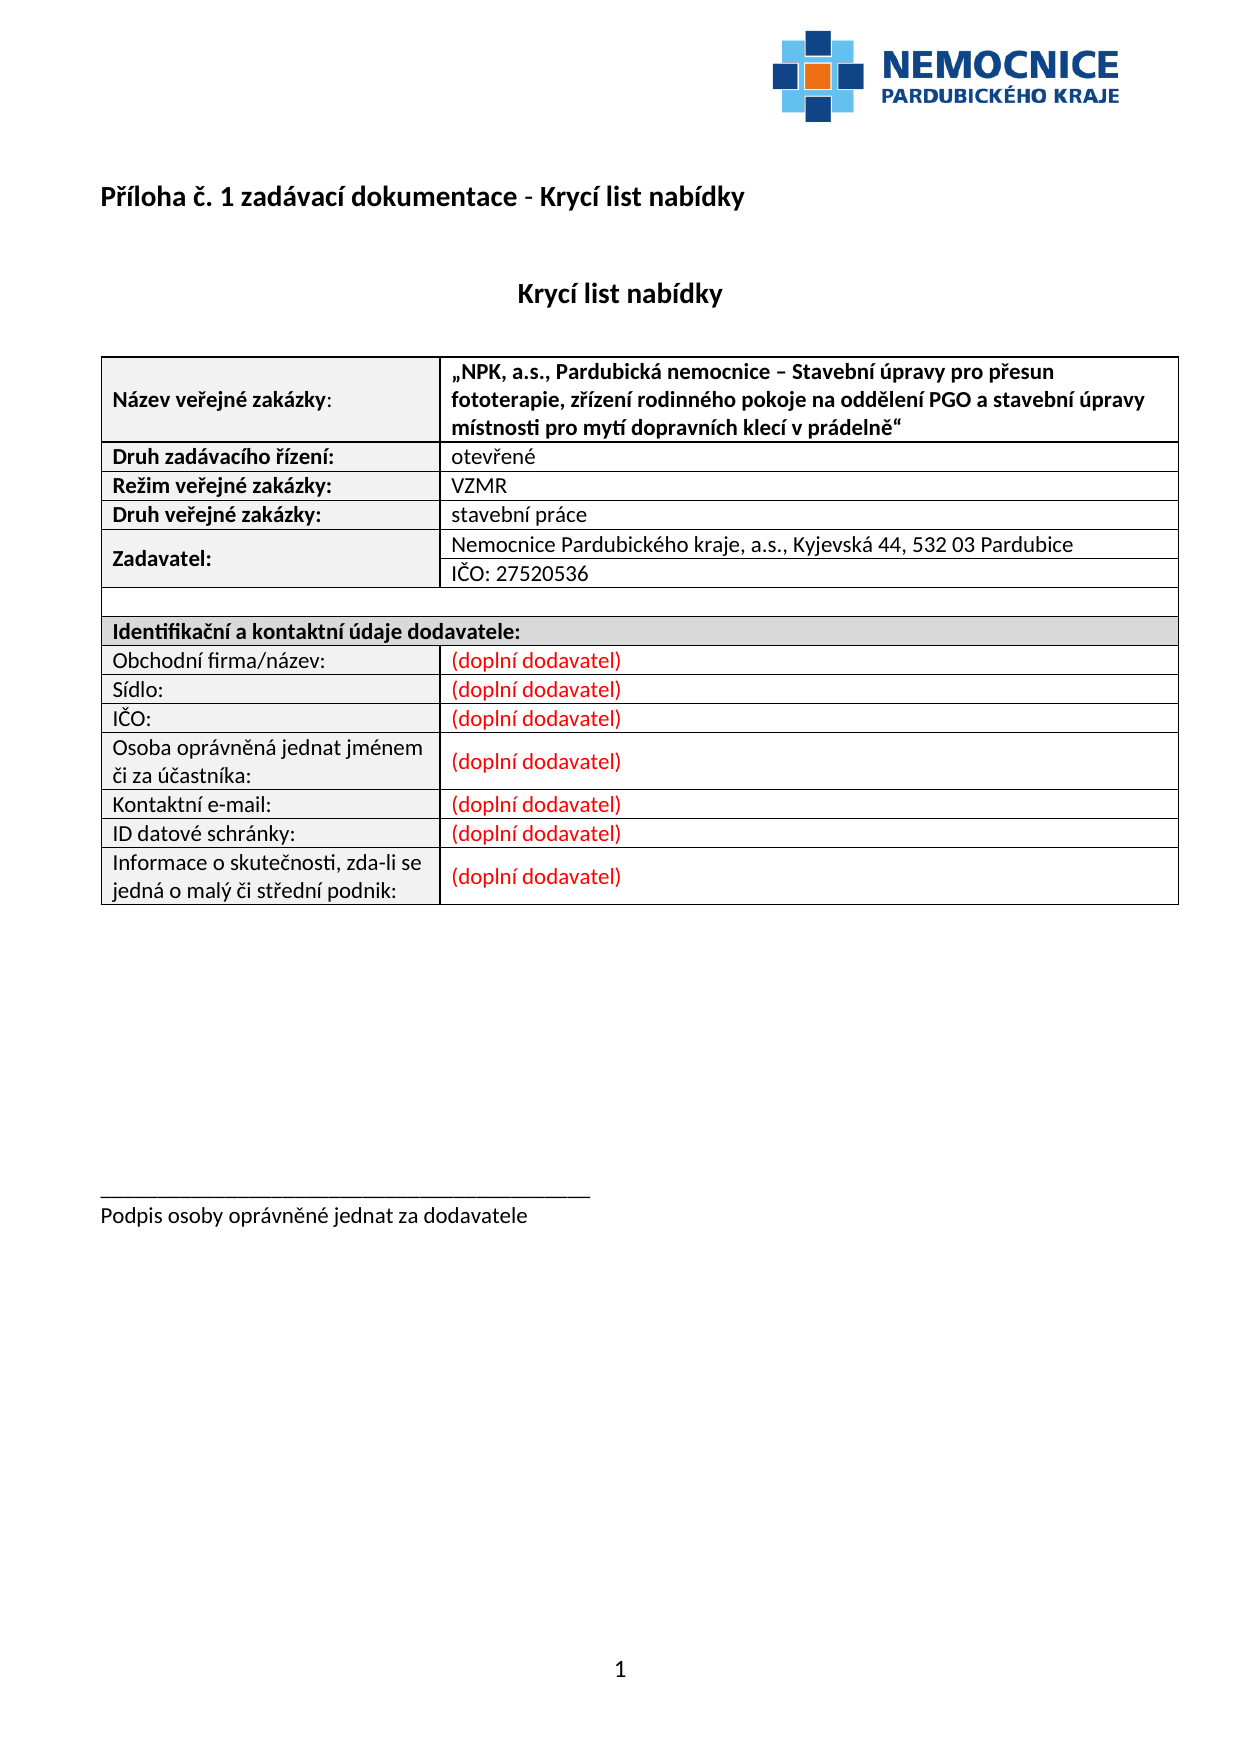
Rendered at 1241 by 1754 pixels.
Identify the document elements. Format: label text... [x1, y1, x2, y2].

table_cell Druh zadávacího řízení: [102, 443, 439, 471]
table_cell Sídlo: [102, 675, 439, 703]
text Krycí list nabídky [100, 275, 1140, 311]
table_cell ID datové schránky: [102, 819, 439, 847]
table_cell Druh veřejné zakázky: [102, 501, 439, 529]
table_header Název veřejné zakázky: [102, 358, 439, 441]
text Příloha č. 1 zadávací dokumentace - Krycí list nabídky [100, 178, 1140, 214]
table_cell (doplní dodavatel) [441, 848, 1178, 904]
table_cell Zadavatel: [102, 530, 439, 587]
table_cell Informace o skutečnosti, zda-li se jedná o malý či střední podnik: [102, 848, 439, 904]
table_cell otevřené [441, 443, 1178, 471]
table_cell (doplní dodavatel) [441, 675, 1178, 703]
table_header „NPK, a.s., Pardubická nemocnice – Stavební úpravy pro přesun fototerapie, zřízení rodinného pokoje na oddělení PGO a stavební úpravy místnosti pro mytí dopravních klecí v prádelně“ [441, 358, 1178, 441]
table_cell [102, 588, 1178, 616]
table_cell IČO: 27520536 [441, 559, 1178, 587]
table_cell Režim veřejné zakázky: [102, 472, 439, 499]
table_cell Identifikační a kontaktní údaje dodavatele: [102, 617, 1178, 645]
picture [771, 29, 1119, 123]
table_cell VZMR [441, 472, 1178, 499]
text ___________________________________________ [100, 1173, 1140, 1201]
table_cell stavební práce [441, 501, 1178, 529]
table_cell (doplní dodavatel) [441, 819, 1178, 847]
table_cell (doplní dodavatel) [441, 704, 1178, 732]
table_cell (doplní dodavatel) [441, 733, 1178, 789]
table_cell (doplní dodavatel) [441, 790, 1178, 818]
table_cell (doplní dodavatel) [441, 646, 1178, 674]
text Podpis osoby oprávněné jednat za dodavatele [100, 1201, 1140, 1229]
table_cell IČO: [102, 704, 439, 732]
table_cell Osoba oprávněná jednat jménem či za účastníka: [102, 733, 439, 789]
table_cell Kontaktní e-mail: [102, 790, 439, 818]
table_cell Nemocnice Pardubického kraje, a.s., Kyjevská 44, 532 03 Pardubice [441, 530, 1178, 558]
table_cell Obchodní firma/název: [102, 646, 439, 674]
